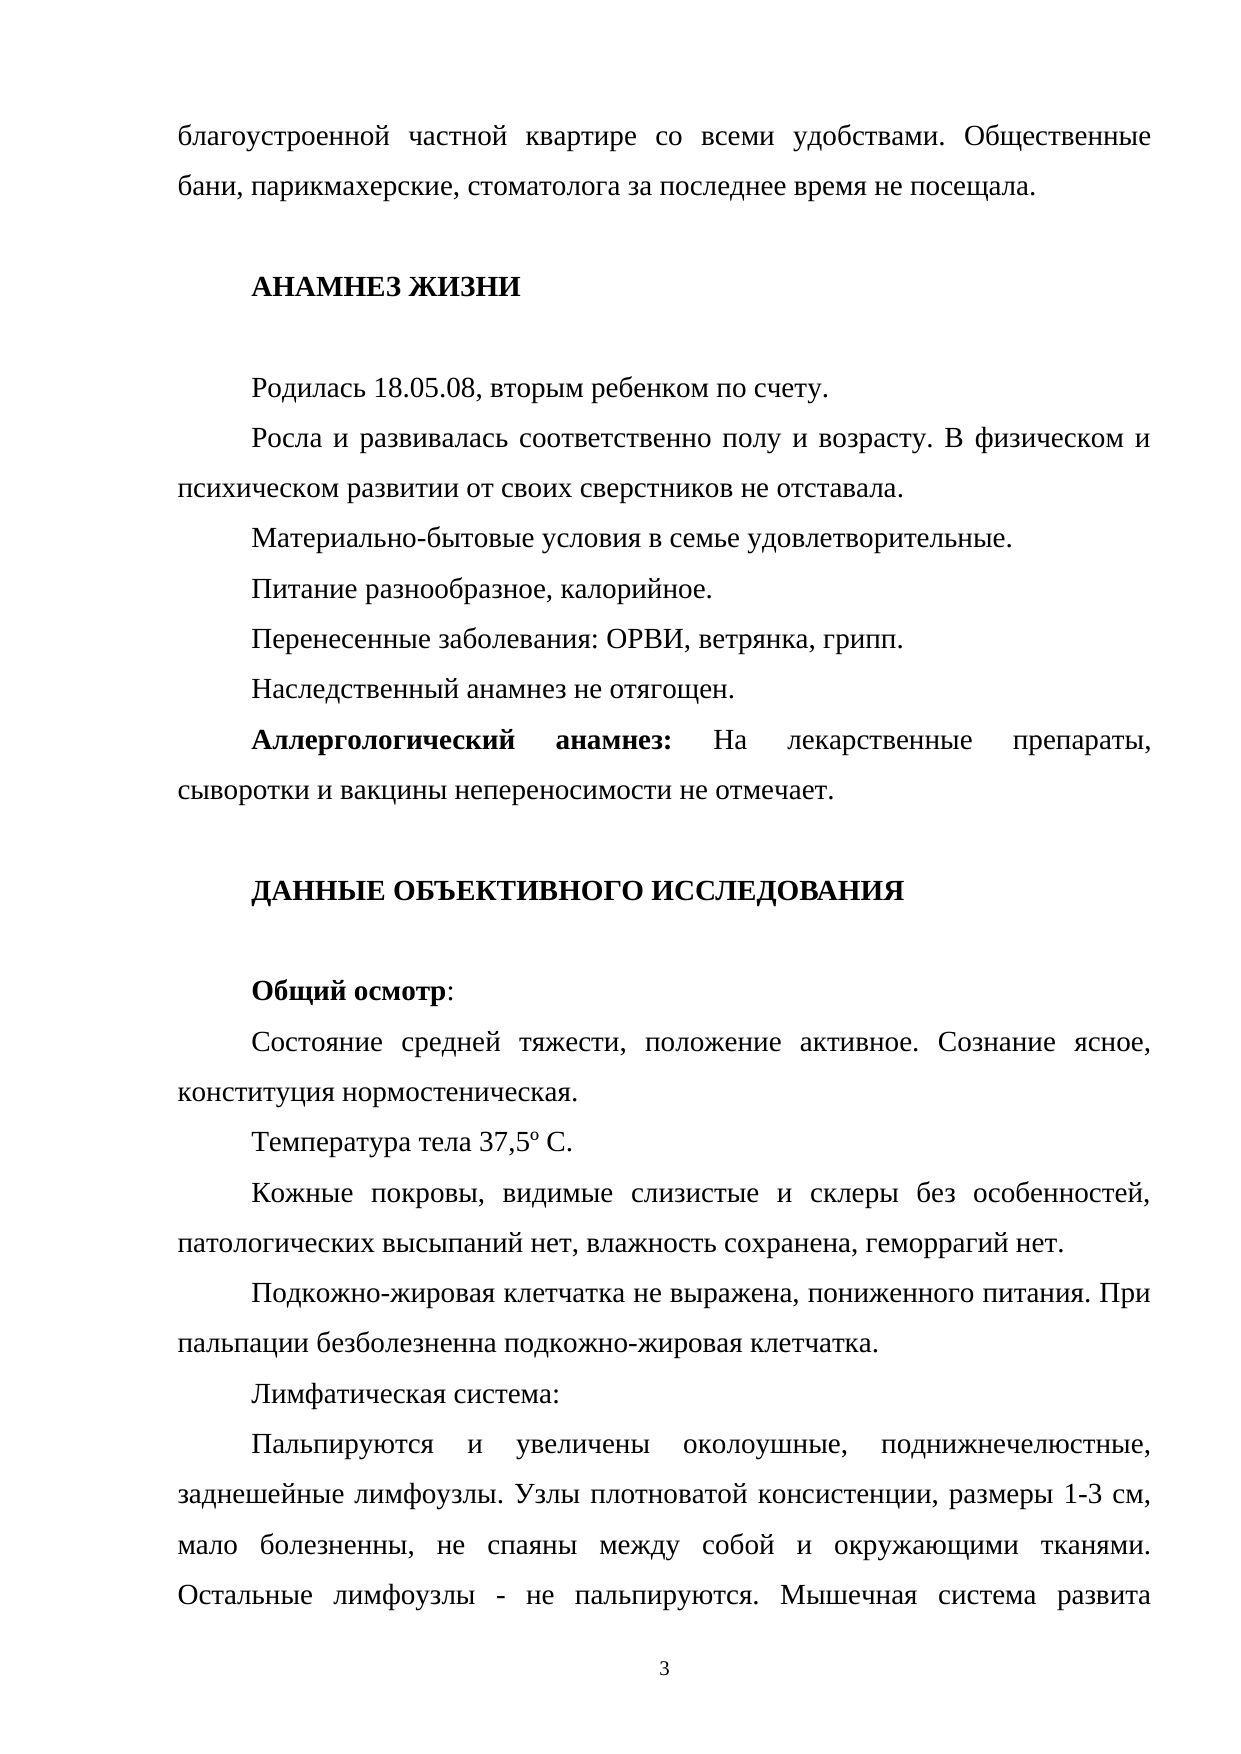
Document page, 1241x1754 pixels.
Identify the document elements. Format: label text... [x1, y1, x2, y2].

subtitle ДАННЫЕ ОБЪЕКТИВНОГО ИССЛЕДОВАНИЯ [177, 873, 1152, 906]
text Температура тела 37,5º С. [177, 1124, 1152, 1158]
text Состояние средней тяжести, положение активное. Сознание ясное, конституция нормостеническая. [177, 1024, 1152, 1108]
text Росла и развивалась соответственно полу и возрасту. В физическом и психическом развитии от своих сверстников не отставала. [177, 420, 1152, 504]
text Родилась 18.05.08, вторым ребенком по счету. [177, 370, 1152, 403]
subtitle АНАМНЕЗ ЖИЗНИ [177, 269, 1152, 303]
text Материально-бытовые условия в семье удовлетворительные. [177, 521, 1152, 554]
text Наследственный анамнез не отягощен. [177, 672, 1152, 705]
text Питание разнообразное, калорийное. [177, 571, 1152, 604]
text Аллергологический анамнез: На лекарственные препараты, сыворотки и вакцины непереносимости не отмечает. [177, 722, 1152, 806]
text Общий осмотр: [177, 973, 1152, 1007]
text Кожные покровы, видимые слизистые и склеры без особенностей, патологических высыпаний нет, влажность сохранена, геморрагий нет. [177, 1175, 1152, 1258]
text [177, 118, 1152, 202]
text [177, 1426, 1152, 1611]
text Лимфатическая система: [177, 1376, 1152, 1409]
text Перенесенные заболевания: ОРВИ, ветрянка, грипп. [177, 621, 1152, 655]
text Подкожно-жировая клетчатка не выражена, пониженного питания. При пальпации безболезненна подкожно-жировая клетчатка. [177, 1275, 1152, 1359]
